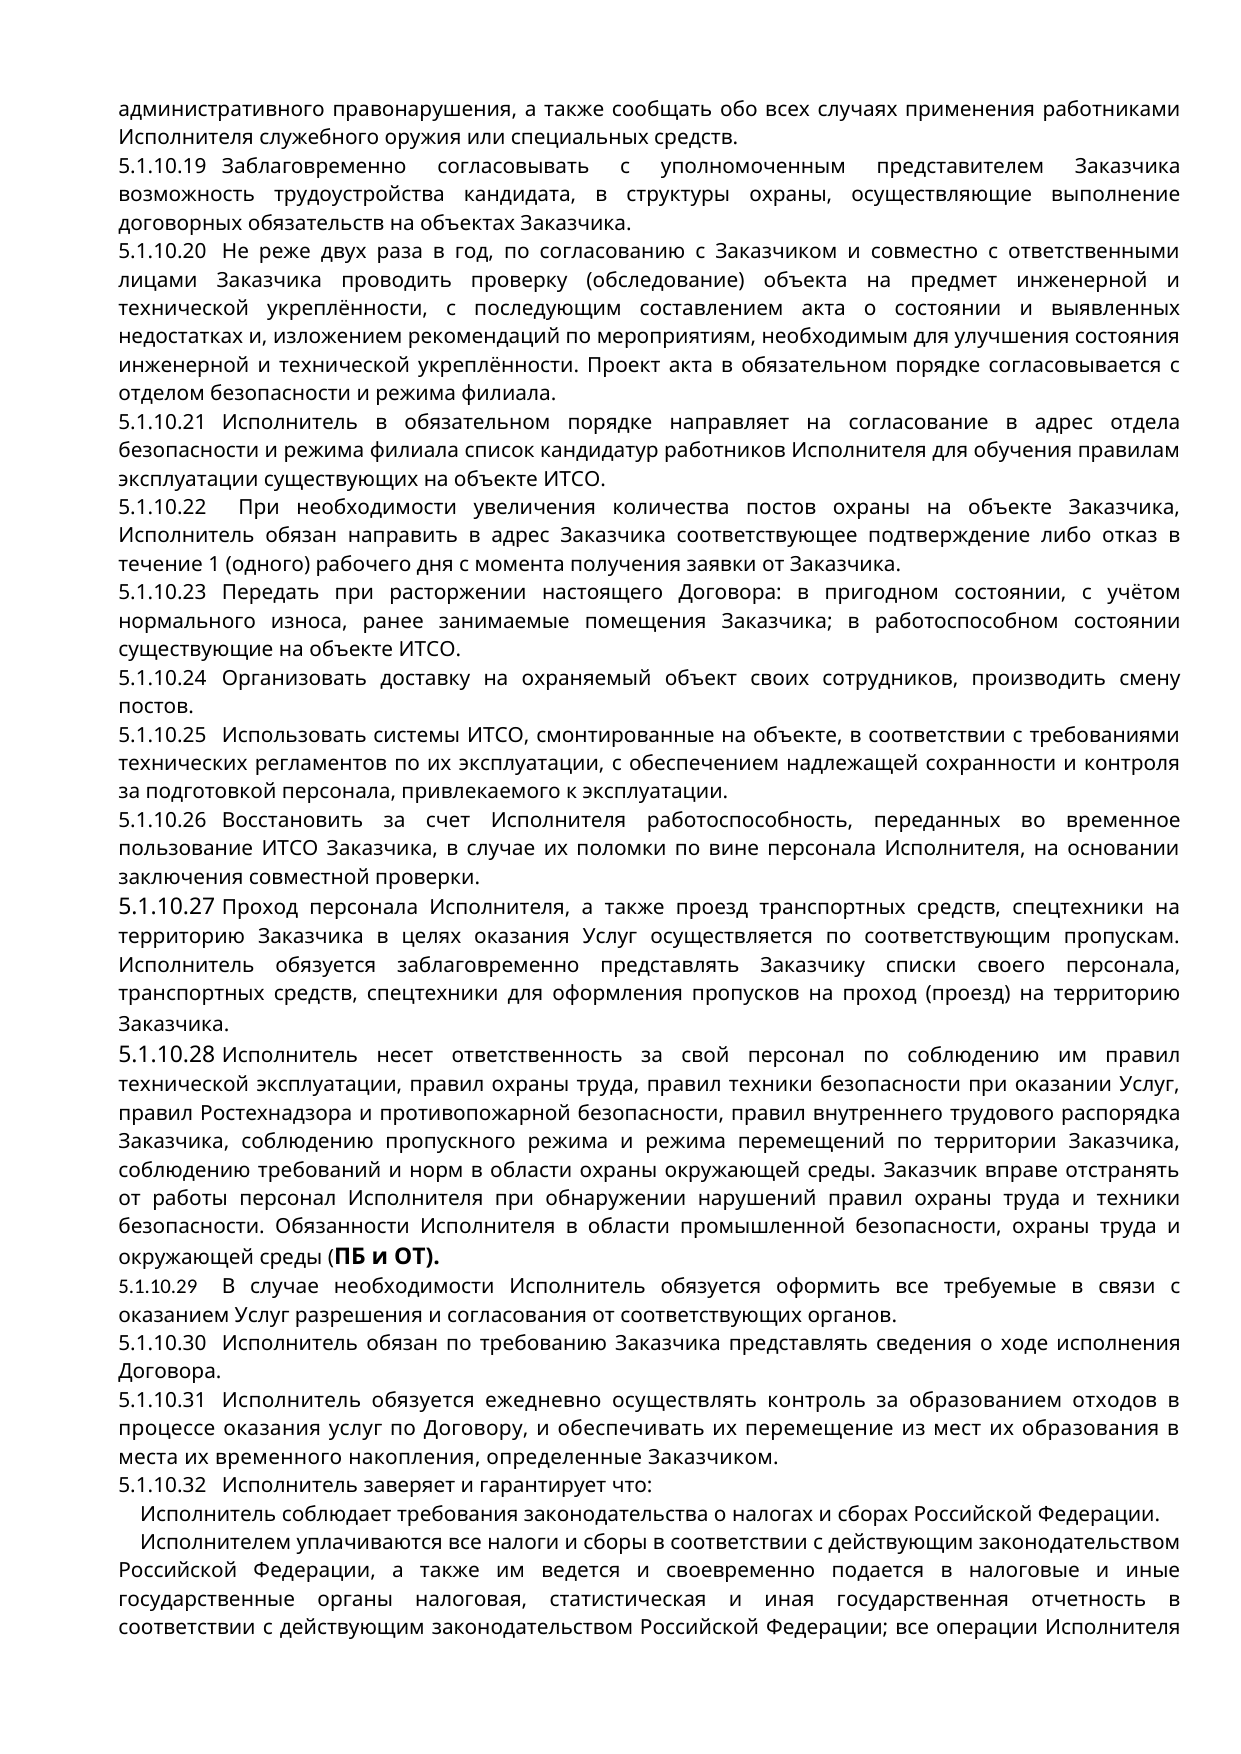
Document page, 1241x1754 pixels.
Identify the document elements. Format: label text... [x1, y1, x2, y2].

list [118, 94, 1181, 151]
list В случае необходимости Исполнитель обязуется оформить все требуемые в связи с оказанием Услуг разрешения и согласования от соответствующих органов. [118, 1271, 1181, 1328]
list Передать при расторжении настоящего Договора: в пригодном состоянии, с учётом нормального износа, ранее занимаемые помещения Заказчика; в работоспособном состоянии существующие на объекте ИТСО. [118, 577, 1181, 663]
list Организовать доставку на охраняемый объект своих сотрудников, производить смену постов. [118, 663, 1181, 720]
list Проход персонала Исполнителя, а также проезд транспортных средств, спецтехники на территорию Заказчика в целях оказания Услуг осуществляется по соответствующим пропускам. Исполнитель обязуется заблаговременно представлять Заказчику списки своего персонала, транспортных средств, спецтехники для оформления пропусков на проход (проезд) на территорию Заказчика. [118, 890, 1181, 1038]
list Заблаговременно согласовывать с уполномоченным представителем Заказчика возможность трудоустройства кандидата, в структуры охраны, осуществляющие выполнение договорных обязательств на объектах Заказчика. [118, 151, 1181, 236]
list Исполнитель заверяет и гарантирует что: [118, 1470, 1181, 1499]
list Исполнитель соблюдает требования законодательства о налогах и сборах Российской Федерации. [118, 1499, 1181, 1527]
list Исполнитель обязуется ежедневно осуществлять контроль за образованием отходов в процессе оказания услуг по Договору, и обеспечивать их перемещение из мест их образования в места их временного накопления, определенные Заказчиком. [118, 1385, 1181, 1470]
list При необходимости увеличения количества постов охраны на объекте Заказчика, Исполнитель обязан направить в адрес Заказчика соответствующее подтверждение либо отказ в течение 1 (одного) рабочего дня с момента получения заявки от Заказчика. [118, 492, 1181, 577]
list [118, 1527, 1181, 1641]
list Исполнитель в обязательном порядке направляет на согласование в адрес отдела безопасности и режима филиала список кандидатур работников Исполнителя для обучения правилам эксплуатации существующих на объекте ИТСО. [118, 407, 1181, 492]
list Исполнитель обязан по требованию Заказчика представлять сведения о ходе исполнения Договора. [118, 1328, 1181, 1385]
list Исполнитель несет ответственность за свой персонал по соблюдению им правил технической эксплуатации, правил охраны труда, правил техники безопасности при оказании Услуг, правил Ростехнадзора и противопожарной безопасности, правил внутреннего трудового распорядка Заказчика, соблюдению пропускного режима и режима перемещений по территории Заказчика, соблюдению требований и норм в области охраны окружающей среды. Заказчик вправе отстранять от работы персонал Исполнителя при обнаружении нарушений правил охраны труда и техники безопасности. Обязанности Исполнителя в области промышленной безопасности, охраны труда и окружающей среды (ПБ и ОТ). [118, 1038, 1181, 1271]
list Использовать системы ИТСО, смонтированные на объекте, в соответствии с требованиями технических регламентов по их эксплуатации, с обеспечением надлежащей сохранности и контроля за подготовкой персонала, привлекаемого к эксплуатации. [118, 720, 1181, 805]
list Не реже двух раза в год, по согласованию с Заказчиком и совместно с ответственными лицами Заказчика проводить проверку (обследование) объекта на предмет инженерной и технической укреплённости, с последующим составлением акта о состоянии и выявленных недостатках и, изложением рекомендаций по мероприятиям, необходимым для улучшения состояния инженерной и технической укреплённости. Проект акта в обязательном порядке согласовывается с отделом безопасности и режима филиала. [118, 236, 1181, 407]
list Восстановить за счет Исполнителя работоспособность, переданных во временное пользование ИТСО Заказчика, в случае их поломки по вине персонала Исполнителя, на основании заключения совместной проверки. [118, 805, 1181, 890]
